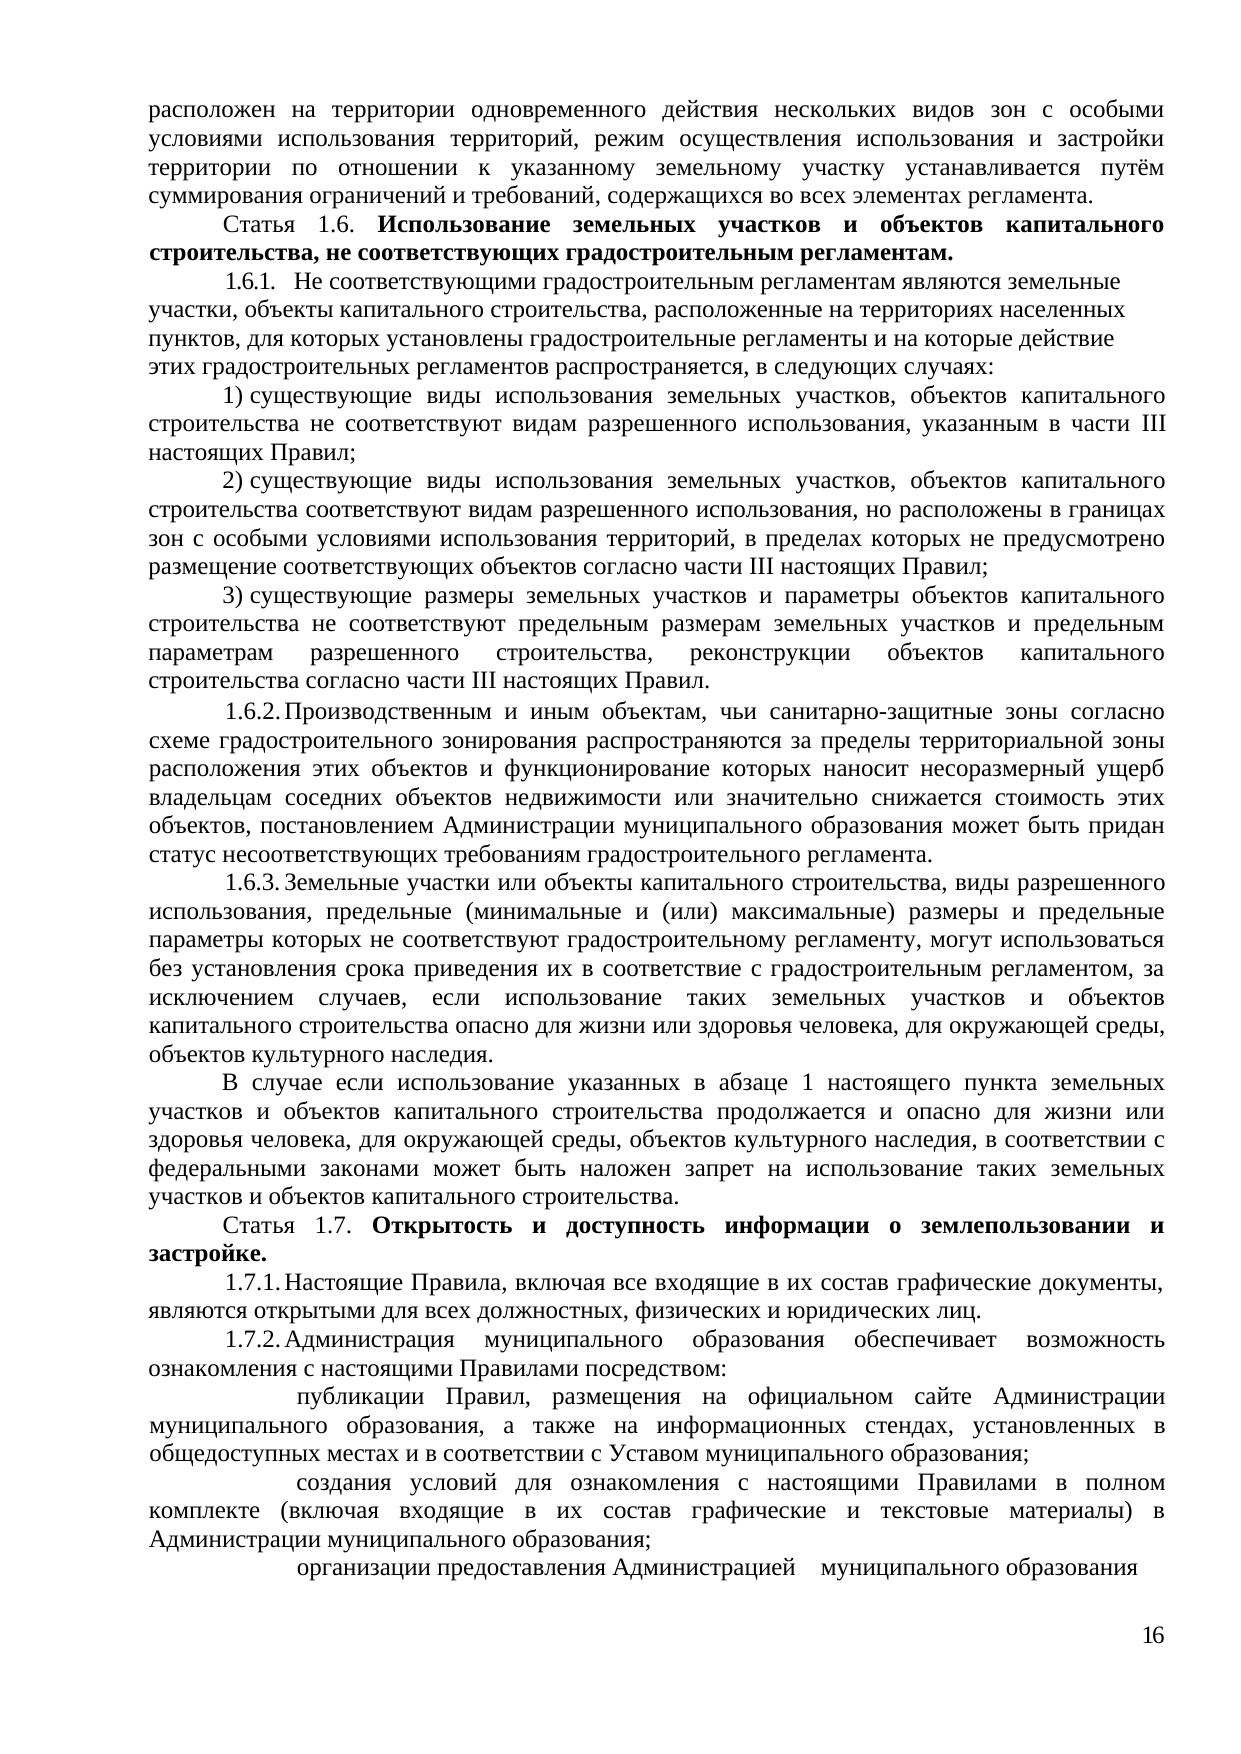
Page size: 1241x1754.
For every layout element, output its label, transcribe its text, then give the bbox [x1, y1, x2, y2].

text Статья 1.6. Использование земельных участков и объектов капитального строительства, не соответствующих градостроительным регламентам. [149, 209, 1165, 266]
text В случае если использование указанных в абзаце 1 настоящего пункта земельных участков и объектов капитального строительства продолжается и опасно для жизни или здоровья человека, для окружающей среды, объектов культурного наследия, в соответствии с федеральными законами может быть наложен запрет на использование таких земельных участков и объектов капитального строительства. [148, 1068, 1166, 1211]
text расположен на территории одновременного действия нескольких видов зон с особыми условиями использования территорий, режим осуществления использования и застройки территории по отношении к указанному земельному участку устанавливается путём суммирования ограничений и требований, содержащихся во всех элементах регламента. [148, 95, 1165, 209]
list существующие виды использования земельных участков, объектов капитального строительства не соответствуют видам разрешенного использования, указанным в части III настоящих Правил; [148, 380, 1166, 466]
list существующие виды использования земельных участков, объектов капитального строительства соответствуют видам разрешенного использования, но расположены в границах зон с особыми условиями использования территорий, в пределах которых не предусмотрено размещение соответствующих объектов согласно части III настоящих Правил; [148, 466, 1166, 580]
text публикации Правил, размещения на официальном сайте Администрации муниципального образования, а также на информационных стендах, установленных в общедоступных местах и в соответствии с Уставом муниципального образования; [149, 1382, 1166, 1467]
list существующие размеры земельных участков и параметры объектов капитального строительства не соответствуют предельным размерам земельных участков и предельным параметрам разрешенного строительства, реконструкции объектов капитального строительства согласно части III настоящих Правил. [148, 580, 1165, 694]
list Производственным и иным объектам, чьи санитарно-защитные зоны согласно схеме градостроительного зонирования распространяются за пределы территориальной зоны расположения этих объектов и функционирование которых наносит несоразмерный ущерб владельцам соседних объектов недвижимости или значительно снижается стоимость этих объектов, постановлением Администрации муниципального образования может быть придан статус несоответствующих требованиям градостроительного регламента. [148, 697, 1166, 868]
list Администрация муниципального образования обеспечивает возможность ознакомления с настоящими Правилами посредством: [148, 1325, 1166, 1382]
text 1.6.1. Не соответствующими градостроительным регламентам являются земельные участки, объекты капитального строительства, расположенные на территориях населенных пунктов, для которых установлены градостроительные регламенты и на которые действие этих градостроительных регламентов распространяется, в следующих случаях: [148, 266, 1166, 380]
text 16 [148, 1621, 1166, 1649]
text Статья 1.7. Открытость и доступность информации о землепользовании и застройке. [148, 1211, 1165, 1268]
list Настоящие Правила, включая все входящие в их состав графические документы, являются открытыми для всех должностных, физических и юридических лиц. [148, 1268, 1165, 1325]
text создания условий для ознакомления с настоящими Правилами в полном комплекте (включая входящие в их состав графические и текстовые материалы) в Администрации муниципального образования; [148, 1467, 1166, 1553]
list Земельные участки или объекты капитального строительства, виды разрешенного использования, предельные (минимальные и (или) максимальные) размеры и предельные параметры которых не соответствуют градостроительному регламенту, могут использоваться без установления срока приведения их в соответствие с градостроительным регламентом, за исключением случаев, если использование таких земельных участков и объектов капитального строительства опасно для жизни или здоровья человека, для окружающей среды, объектов культурного наследия. [148, 868, 1166, 1068]
text организации предоставления Администрацией муниципального образования [297, 1553, 1166, 1582]
